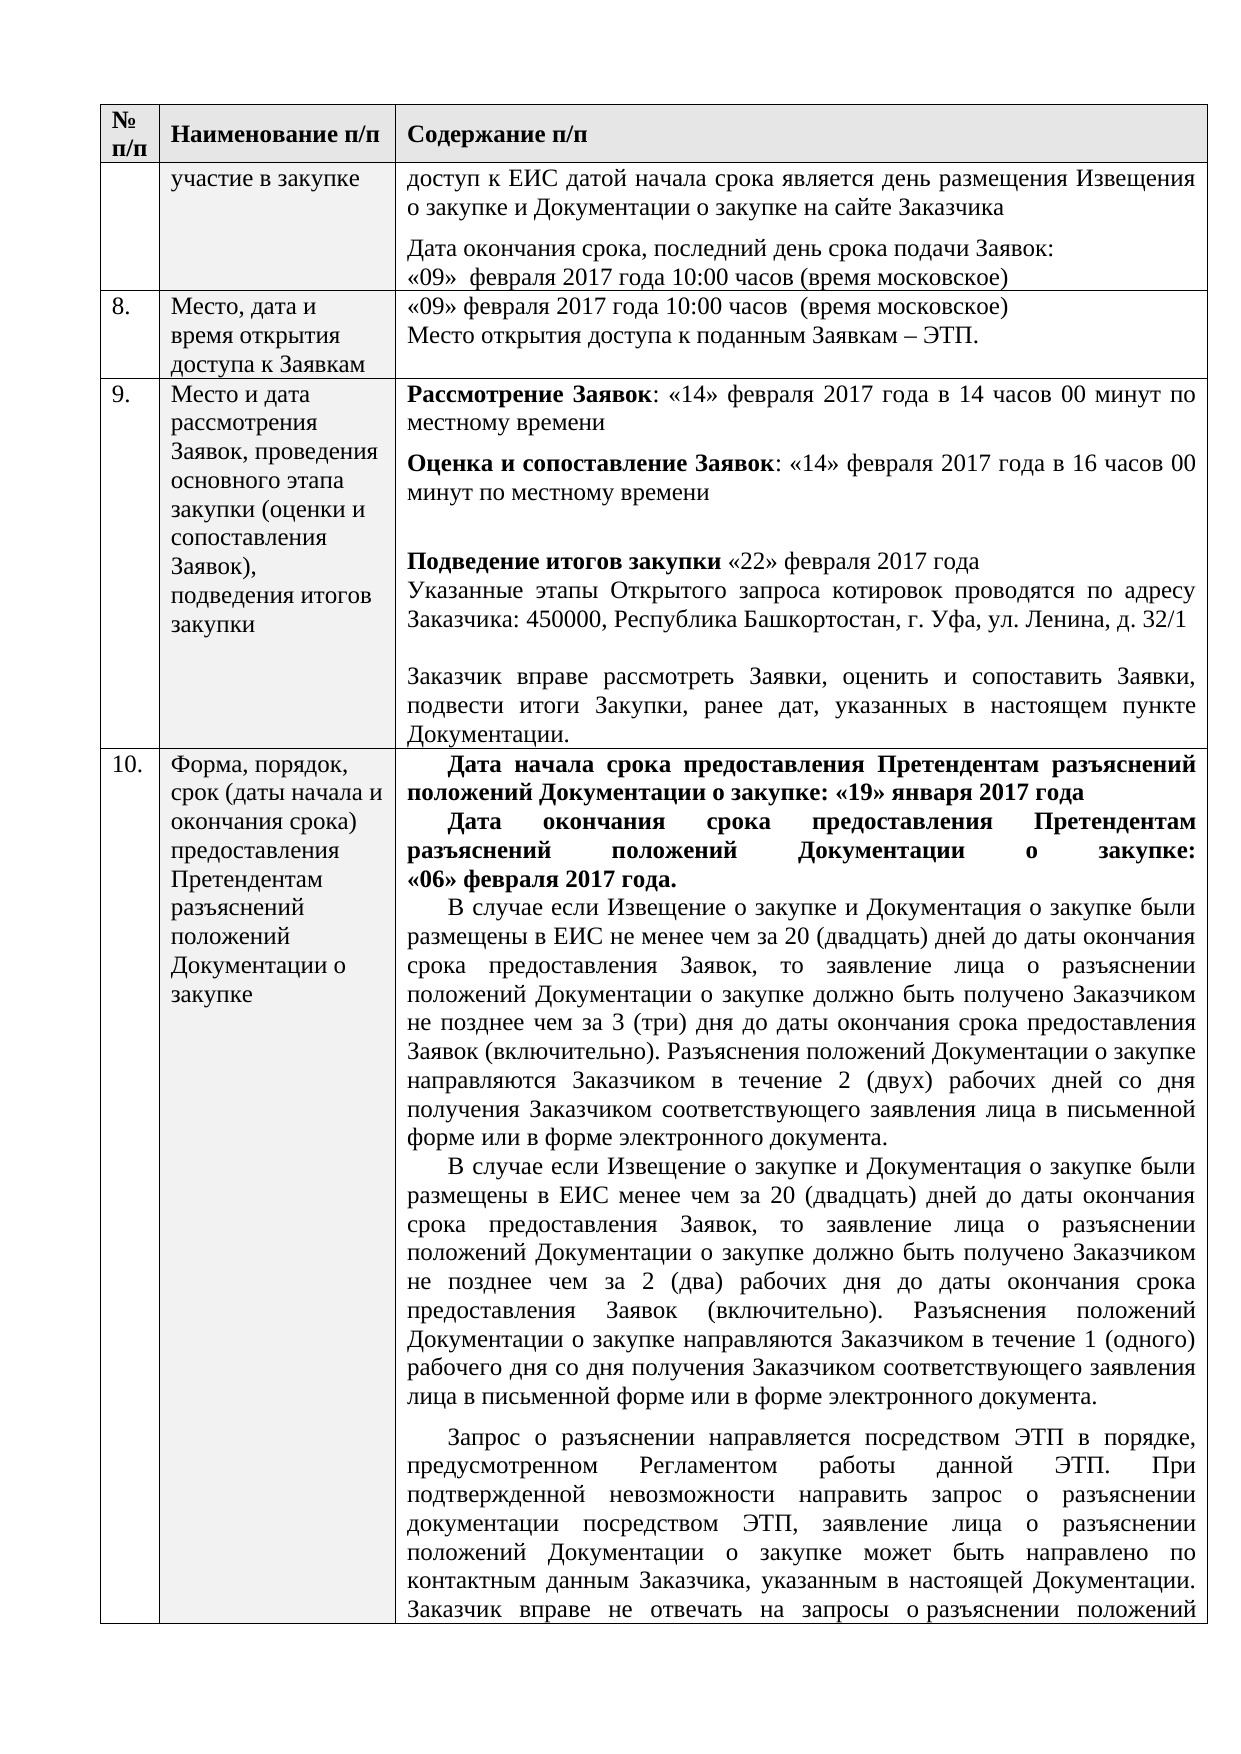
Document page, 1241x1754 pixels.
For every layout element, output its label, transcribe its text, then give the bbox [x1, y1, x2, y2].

table_cell «09» февраля 2017 года 10:00 часов (время московское) Место открытия доступа к поданным Заявкам – ЭТП. [396, 291, 1207, 378]
table_cell [101, 163, 159, 290]
table_header № п/п [101, 105, 159, 162]
table_cell Рассмотрение Заявок: «14» февраля 2017 года в 14 часов 00 минут по местному времени Оценка и сопоставление Заявок: «14» февраля 2017 года в 16 часов 00 минут по местному времени Подведение итогов закупки «22» февраля 2017 года Указанные этапы Открытого запроса котировок проводятся по адресу Заказчика: 450000, Республика Башкортостан, г. Уфа, ул. Ленина, д. 32/1 Заказчик вправе рассмотреть Заявки, оценить и сопоставить Заявки, подвести итоги Закупки, ранее дат, указанных в настоящем пункте Документации. [396, 379, 1207, 748]
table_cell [396, 163, 1207, 290]
table_cell Место, дата и время открытия доступа к Заявкам [160, 291, 395, 378]
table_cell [396, 749, 1207, 1623]
table_cell [101, 749, 159, 1623]
table_header Наименование п/п [160, 105, 395, 162]
table_cell [101, 291, 159, 378]
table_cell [160, 163, 395, 290]
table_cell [160, 749, 395, 1623]
table_header Содержание п/п [396, 105, 1207, 162]
table_cell [101, 379, 159, 748]
table_cell Место и дата рассмотрения Заявок, проведения основного этапа закупки (оценки и сопоставления Заявок), подведения итогов закупки [160, 379, 395, 748]
